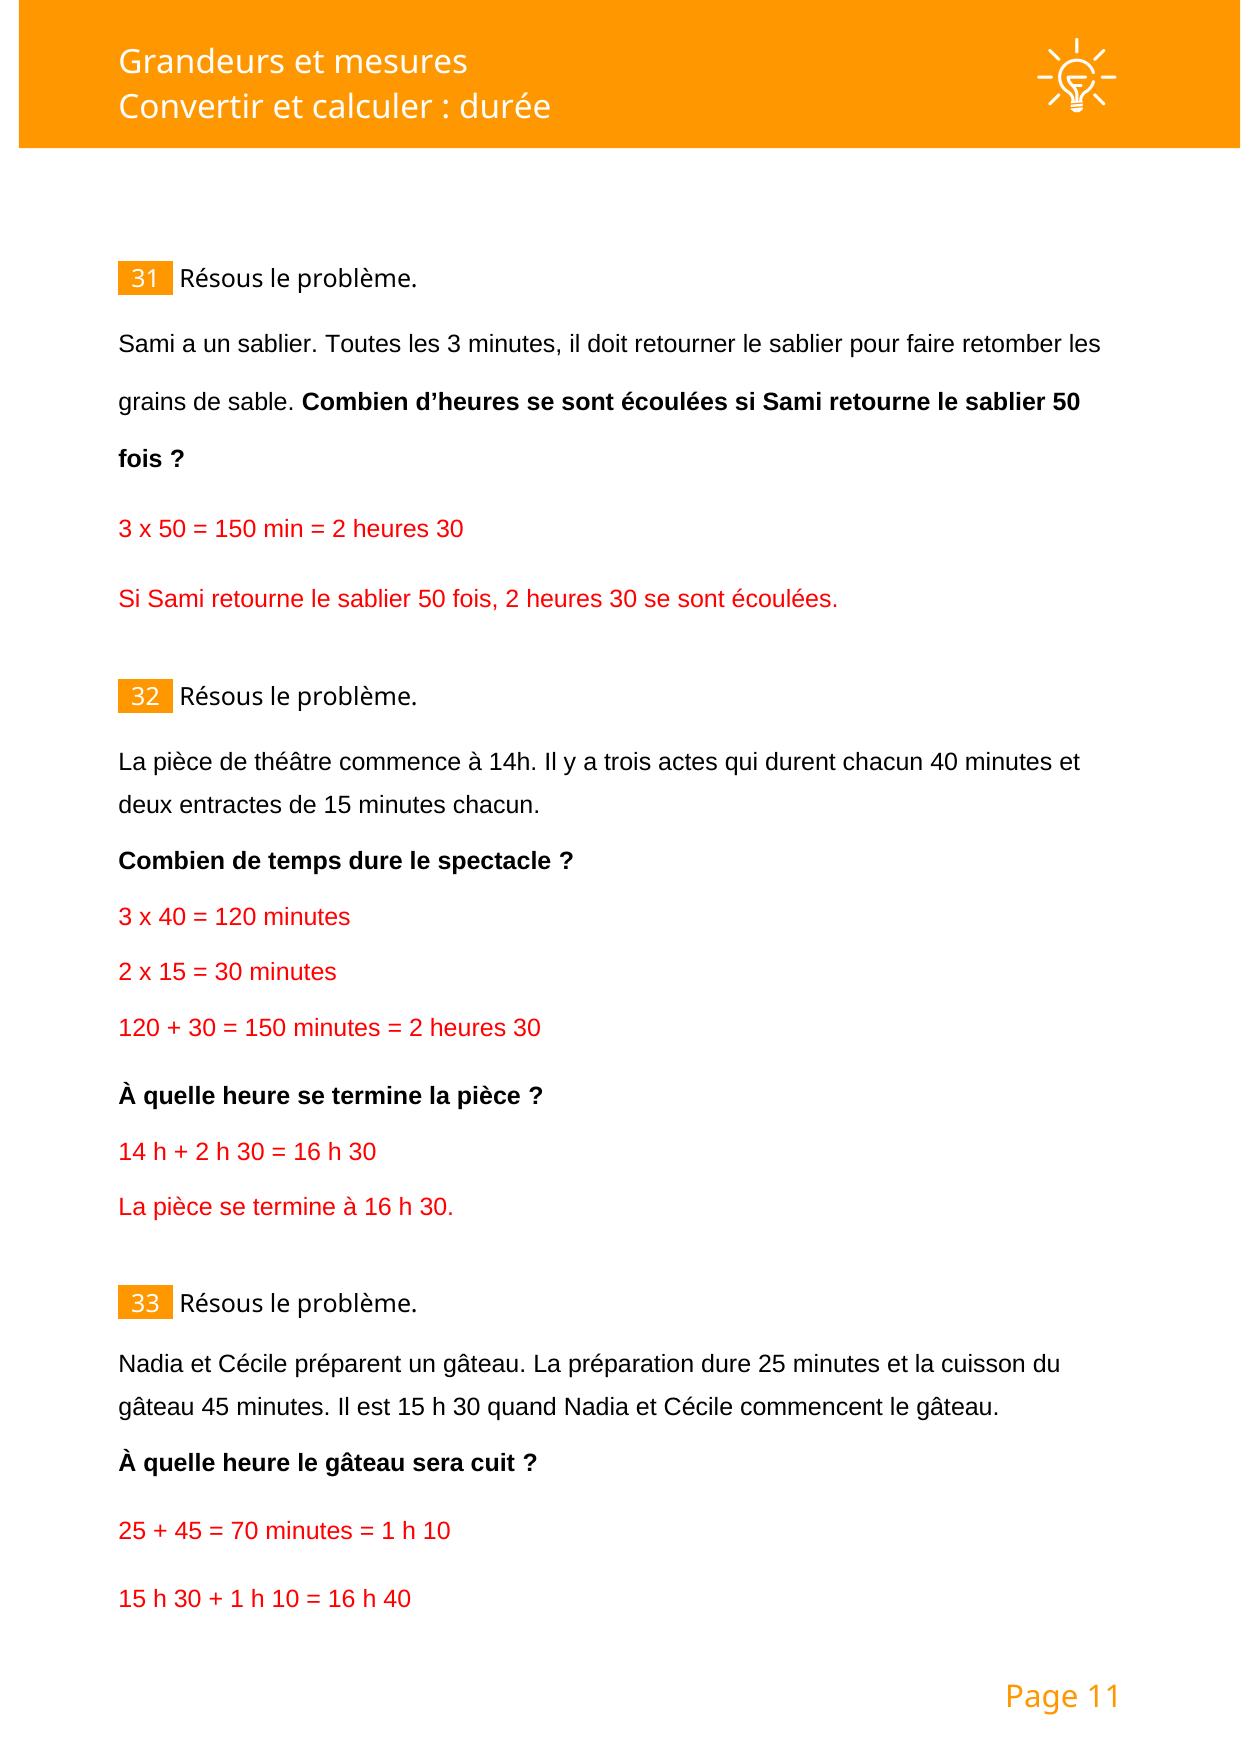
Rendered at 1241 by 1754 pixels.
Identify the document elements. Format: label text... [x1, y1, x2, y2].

text À quelle heure se termine la pièce ? [118, 1081, 1122, 1109]
text Combien de temps dure le spectacle ? [118, 846, 1122, 874]
text À quelle heure le gâteau sera cuit ? [118, 1447, 1122, 1476]
text 3 x 50 = 150 min = 2 heures 30 [118, 514, 1122, 543]
text 15 h 30 + 1 h 10 = 16 h 40 [118, 1584, 1122, 1612]
text 120 + 30 = 150 minutes = 2 heures 30 [118, 1013, 1122, 1041]
text 25 + 45 = 70 minutes = 1 h 10 [118, 1516, 1122, 1544]
text 32 Résous le problème. [173, 679, 1122, 713]
text 33 Résous le problème. [173, 1285, 1122, 1319]
text La pièce se termine à 16 h 30. [118, 1192, 1122, 1221]
text 31 Résous le problème. [173, 261, 1122, 295]
text Si Sami retourne le sablier 50 fois, 2 heures 30 se sont écoulées. [118, 584, 1122, 613]
text 2 x 15 = 30 minutes [118, 957, 1122, 986]
text Sami a un sablier. Toutes les 3 minutes, il doit retourner le sablier pour faire retomber les grains de sable. Combien d’heures se sont écoulées si Sami retourne le sablier 50 fois ? [118, 329, 1122, 473]
text 3 x 40 = 120 minutes [118, 901, 1122, 930]
text Nadia et Cécile préparent un gâteau. La préparation dure 25 minutes et la cuisson du gâteau 45 minutes. Il est 15 h 30 quand Nadia et Cécile commencent le gâteau. [118, 1349, 1122, 1421]
picture [1034, 38, 1123, 115]
text 14 h + 2 h 30 = 16 h 30 [118, 1136, 1122, 1165]
text La pièce de théâtre commence à 14h. Il y a trois actes qui durent chacun 40 minutes et deux entractes de 15 minutes chacun. [118, 747, 1122, 819]
